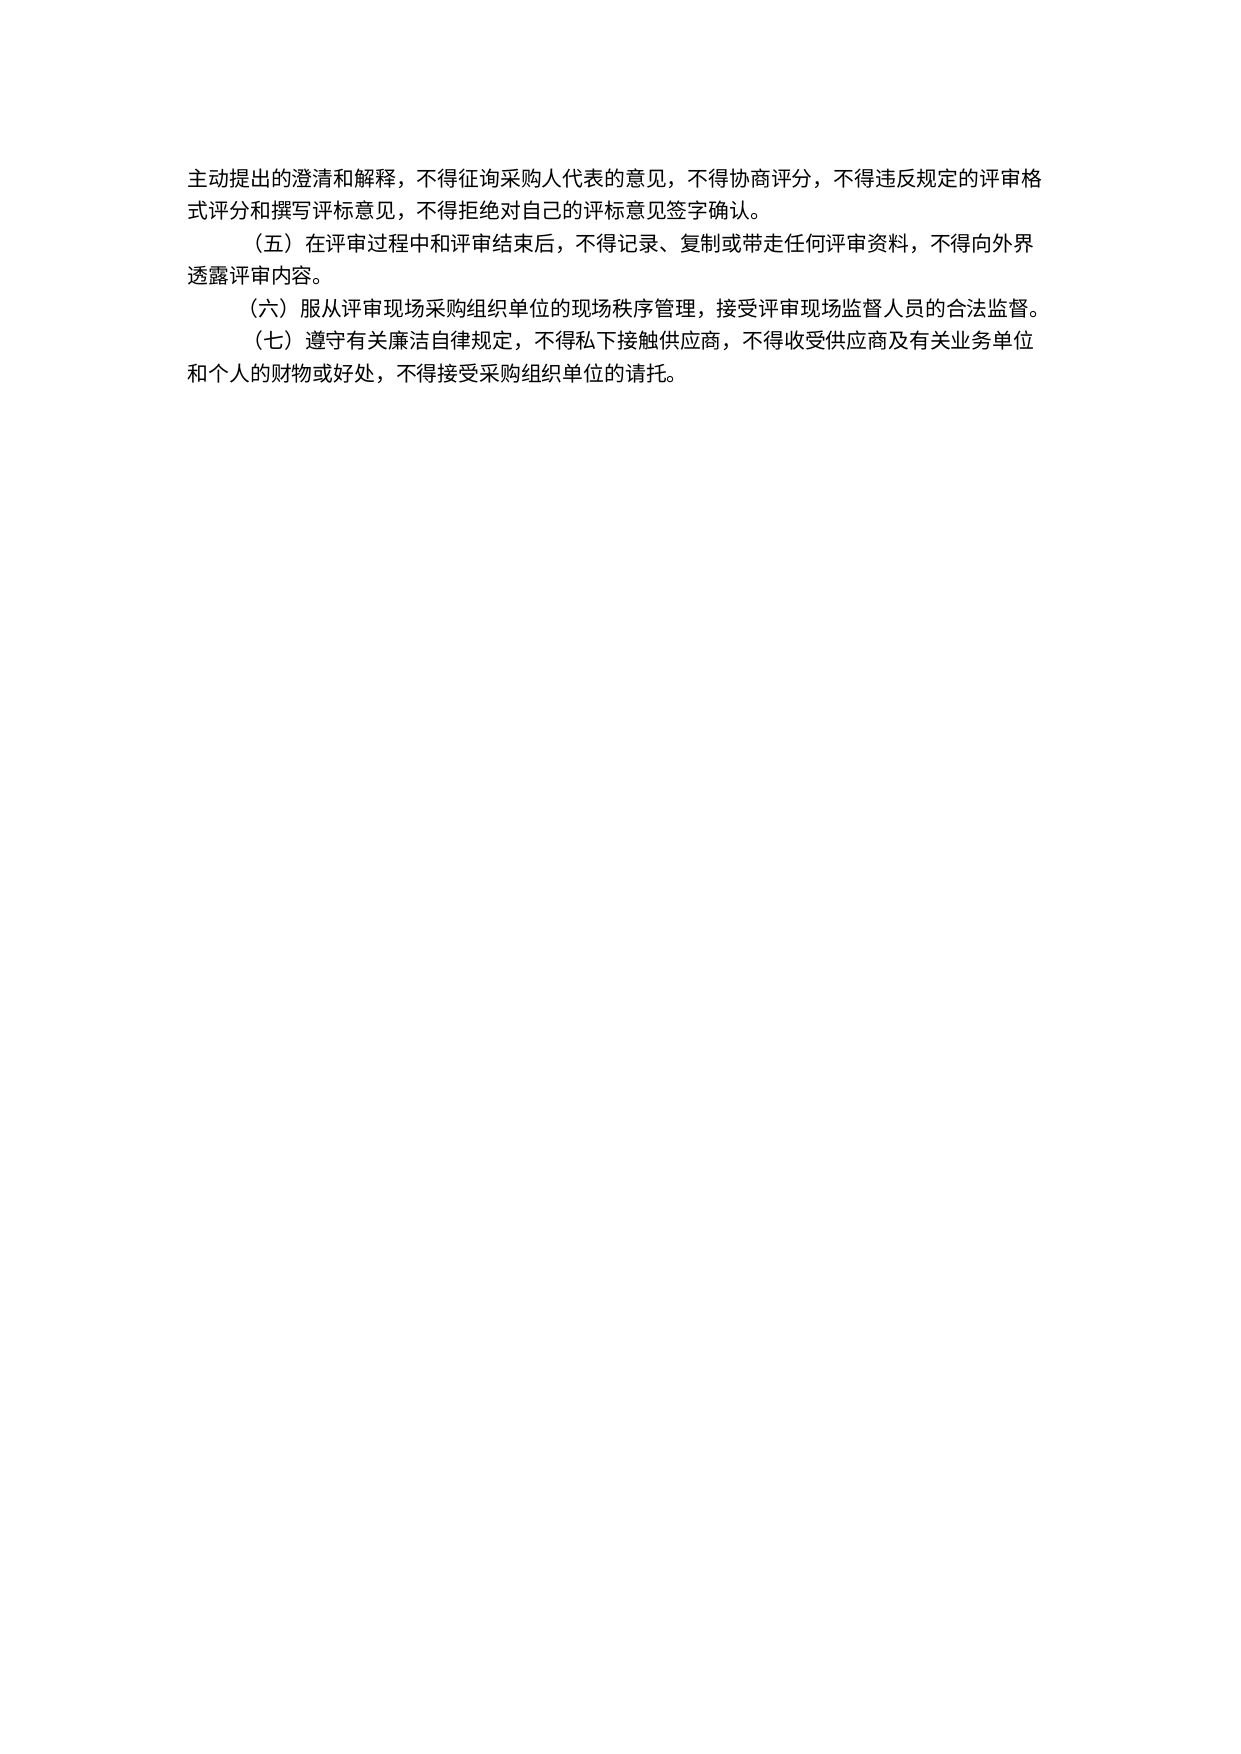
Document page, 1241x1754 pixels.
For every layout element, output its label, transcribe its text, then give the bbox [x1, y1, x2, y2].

text （七）遵守有关廉洁自律规定，不得私下接触供应商，不得收受供应商及有关业务单位和个人的财物或好处，不得接受采购组织单位的请托。 [187, 324, 1053, 389]
text （六）服从评审现场采购组织单位的现场秩序管理，接受评审现场监督人员的合法监督。 [187, 292, 1053, 324]
text （五）在评审过程中和评审结束后，不得记录、复制或带走任何评审资料，不得向外界透露评审内容。 [187, 227, 1053, 292]
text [187, 162, 1053, 227]
